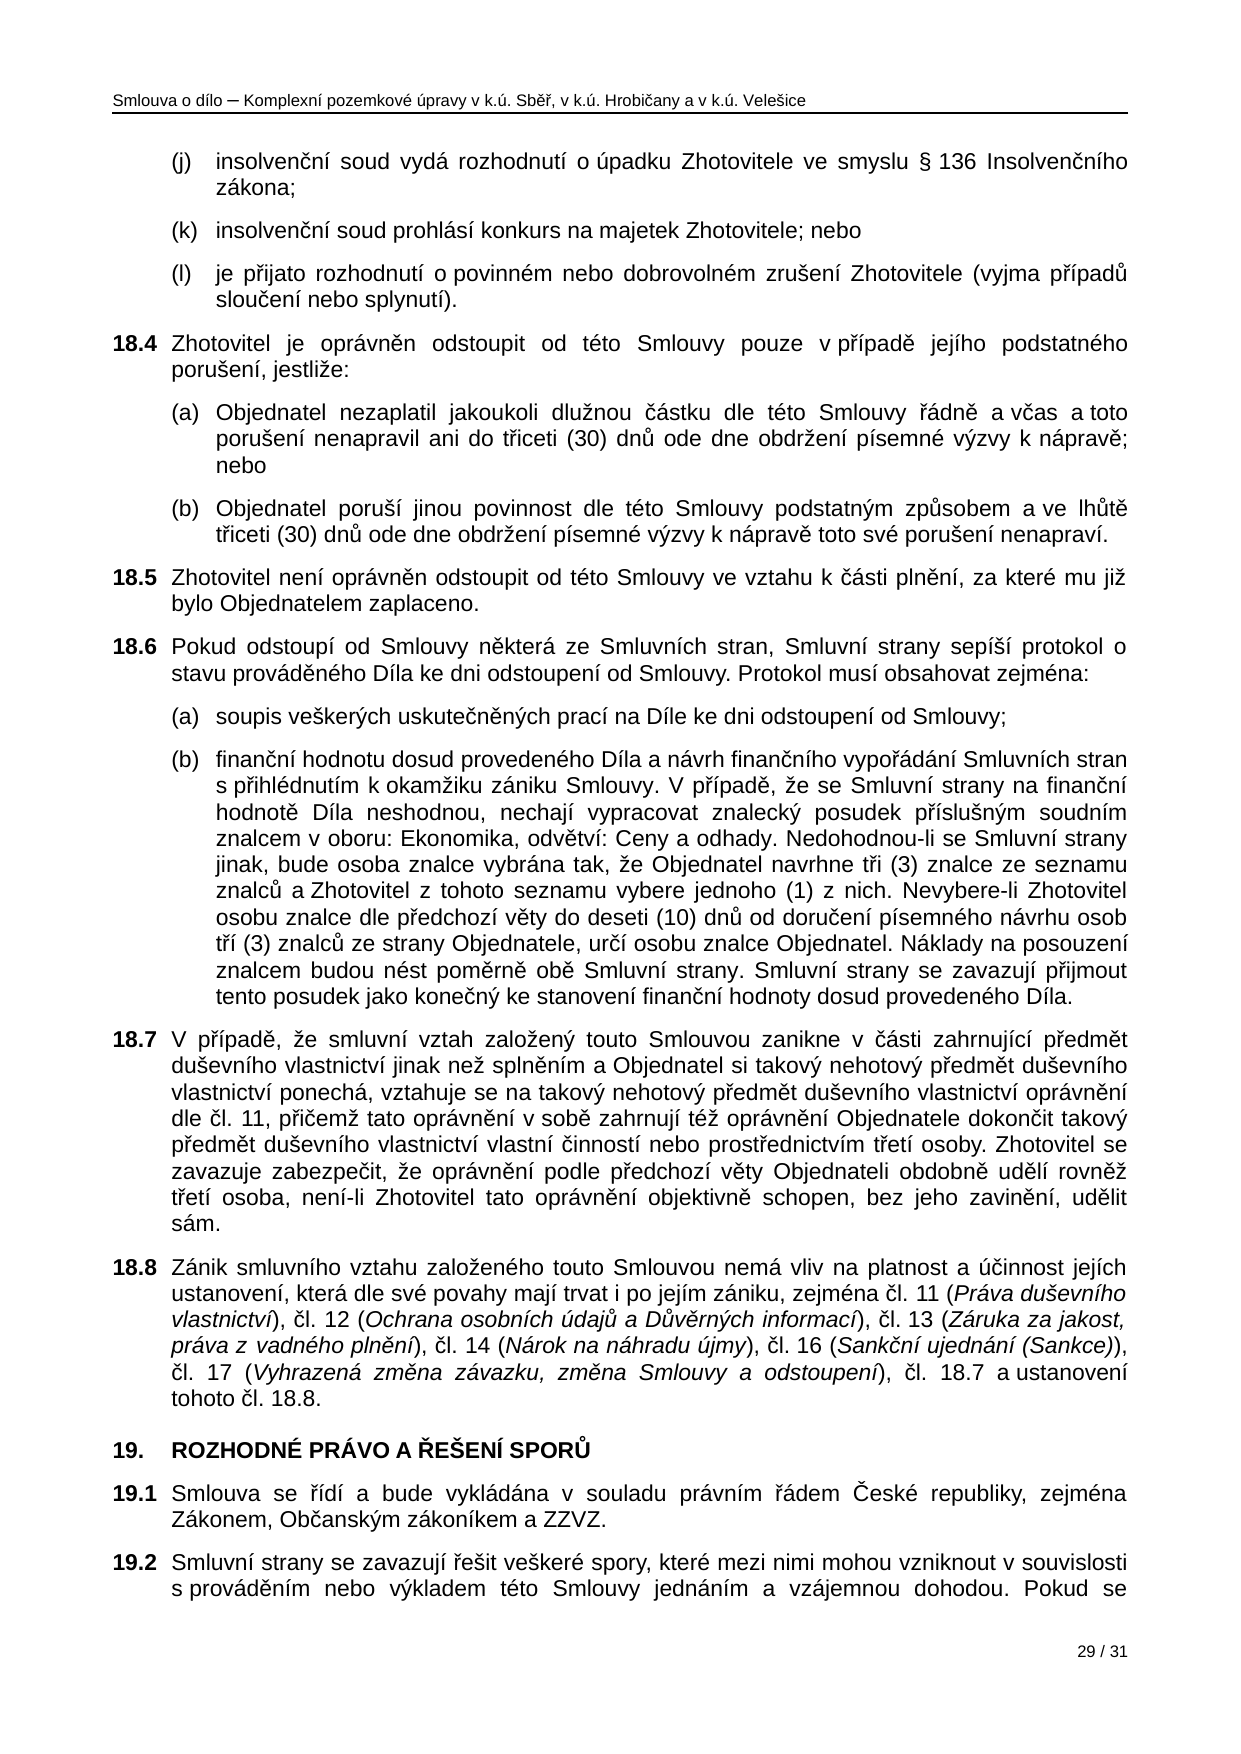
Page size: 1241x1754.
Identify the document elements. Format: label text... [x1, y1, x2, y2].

text Zánik smluvního vztahu založeného touto Smlouvou nemá vliv na platnost a účinnost jejích ustanovení, která dle své povahy mají trvat i po jejím zániku, zejména čl. 11 (Práva duševního vlastnictví), čl. 12 (Ochrana osobních údajů a Důvěrných informací), čl. 13 (Záruka za jakost, práva z vadného plnění), čl. 14 (Nárok na náhradu újmy), čl. 16 (Sankční ujednání (Sankce)), čl. 17 (Vyhrazená změna závazku, změna Smlouvy a odstoupení), čl. 18.7 a ustanovení tohoto čl. 18.8. [112, 1253, 1128, 1412]
text Rozhodné právo a řešení sporů [112, 1437, 1128, 1463]
text insolvenční soud vydá rozhodnutí o úpadku Zhotovitele ve smyslu § 136 Insolvenčního zákona; [171, 148, 1128, 200]
list Objednatel nezaplatil jakoukoli dlužnou částku dle této Smlouvy řádně a včas a toto porušení nenapravil ani do třiceti (30) dnů ode dne obdržení písemné výzvy k nápravě; nebo [171, 399, 1128, 478]
text Zhotovitel není oprávněn odstoupit od této Smlouvy ve vztahu k části plnění, za které mu již bylo Objednatelem zaplaceno. [112, 564, 1128, 617]
list finanční hodnotu dosud provedeného Díla a návrh finančního vypořádání Smluvních stran s přihlédnutím k okamžiku zániku Smlouvy. V případě, že se Smluvní strany na finanční hodnotě Díla neshodnou, nechají vypracovat znalecký posudek příslušným soudním znalcem v oboru: Ekonomika, odvětví: Ceny a odhady. Nedohodnou-li se Smluvní strany jinak, bude osoba znalce vybrána tak, že Objednatel navrhne tři (3) znalce ze seznamu znalců a Zhotovitel z tohoto seznamu vybere jednoho (1) z nich. Nevybere-li Zhotovitel osobu znalce dle předchozí věty do deseti (10) dnů od doručení písemného návrhu osob tří (3) znalců ze strany Objednatele, určí osobu znalce Objednatel. Náklady na posouzení znalcem budou nést poměrně obě Smluvní strany. Smluvní strany se zavazují přijmout tento posudek jako konečný ke stanovení finanční hodnoty dosud provedeného Díla. [171, 746, 1128, 1009]
text Objednatel poruší jinou povinnost dle této Smlouvy podstatným způsobem a ve lhůtě třiceti (30) dnů ode dne obdržení písemné výzvy k nápravě toto své porušení nenapraví. [171, 494, 1128, 547]
text V případě, že smluvní vztah založený touto Smlouvou zanikne v části zahrnující předmět duševního vlastnictví jinak než splněním a Objednatel si takový nehotový předmět duševního vlastnictví ponechá, vztahuje se na takový nehotový předmět duševního vlastnictví oprávnění dle čl. 11, přičemž tato oprávnění v sobě zahrnují též oprávnění Objednatele dokončit takový předmět duševního vlastnictví vlastní činností nebo prostřednictvím třetí osoby. Zhotovitel se zavazuje zabezpečit, že oprávnění podle předchozí věty Objednateli obdobně udělí rovněž třetí osoba, není-li Zhotovitel tato oprávnění objektivně schopen, bez jeho zavinění, udělit sám. [112, 1026, 1128, 1237]
text Pokud odstoupí od Smlouvy některá ze Smluvních stran, Smluvní strany sepíší protokol o stavu prováděného Díla ke dni odstoupení od Smlouvy. Protokol musí obsahovat zejména: [112, 633, 1128, 686]
text je přijato rozhodnutí o povinném nebo dobrovolném zrušení Zhotovitele (vyjma případů sloučení nebo splynutí). [171, 260, 1128, 313]
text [112, 1549, 1128, 1602]
text Zhotovitel je oprávněn odstoupit od této Smlouvy pouze v případě jejího podstatného porušení, jestliže: [112, 329, 1128, 382]
text insolvenční soud prohlásí konkurs na majetek Zhotovitele; nebo [171, 217, 1128, 243]
text Smlouva se řídí a bude vykládána v souladu právním řádem České republiky, zejména Zákonem, Občanským zákoníkem a ZZVZ. [112, 1479, 1128, 1532]
list soupis veškerých uskutečněných prací na Díle ke dni odstoupení od Smlouvy; [171, 703, 1128, 729]
